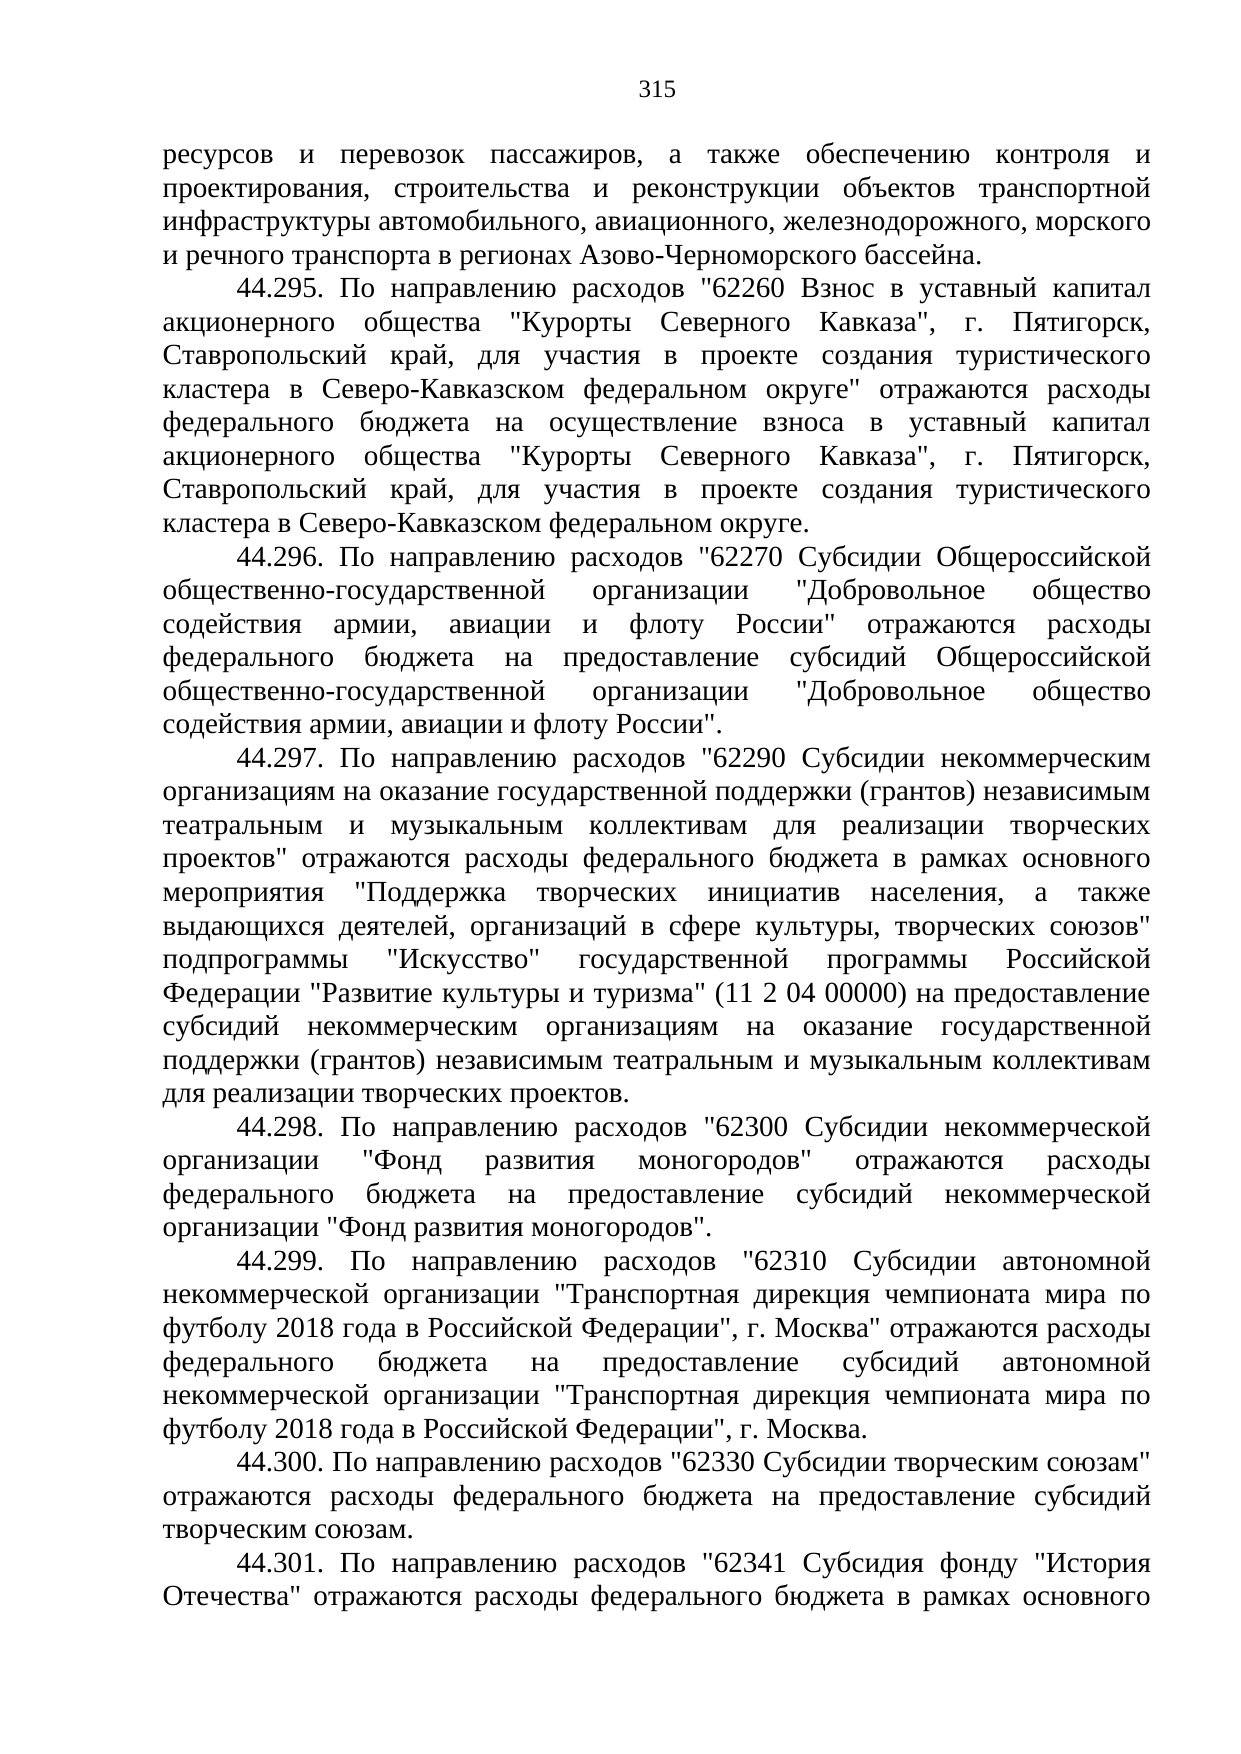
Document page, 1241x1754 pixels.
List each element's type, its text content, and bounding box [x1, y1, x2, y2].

text 44.298. По направлению расходов "62300 Субсидии некоммерческой организации "Фонд развития моногородов" отражаются расходы федерального бюджета на предоставление субсидий некоммерческой организации "Фонд развития моногородов". [162, 1109, 1152, 1243]
text 44.299. По направлению расходов "62310 Субсидии автономной некоммерческой организации "Транспортная дирекция чемпионата мира по футболу 2018 года в Российской Федерации", г. Москва" отражаются расходы федерального бюджета на предоставление субсидий автономной некоммерческой организации "Транспортная дирекция чемпионата мира по футболу 2018 года в Российской Федерации", г. Москва. [162, 1243, 1152, 1444]
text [162, 136, 1152, 270]
text 44.297. По направлению расходов "62290 Субсидии некоммерческим организациям на оказание государственной поддержки (грантов) независимым театральным и музыкальным коллективам для реализации творческих проектов" отражаются расходы федерального бюджета в рамках основного мероприятия "Поддержка творческих инициатив населения, а также выдающихся деятелей, организаций в сфере культуры, творческих союзов" подпрограммы "Искусство" государственной программы Российской Федерации "Развитие культуры и туризма" (11 2 04 00000) на предоставление субсидий некоммерческим организациям на оказание государственной поддержки (грантов) независимым театральным и музыкальным коллективам для реализации творческих проектов. [162, 740, 1152, 1109]
text 44.295. По направлению расходов "62260 Взнос в уставный капитал акционерного общества "Курорты Северного Кавказа", г. Пятигорск, Ставропольский край, для участия в проекте создания туристического кластера в Северо-Кавказском федеральном округе" отражаются расходы федерального бюджета на осуществление взноса в уставный капитал акционерного общества "Курорты Северного Кавказа", г. Пятигорск, Ставропольский край, для участия в проекте создания туристического кластера в Северо-Кавказском федеральном округе. [162, 270, 1152, 539]
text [162, 1545, 1152, 1612]
text 44.296. По направлению расходов "62270 Субсидии Общероссийской общественно-государственной организации "Добровольное общество содействия армии, авиации и флоту России" отражаются расходы федерального бюджета на предоставление субсидий Общероссийской общественно-государственной организации "Добровольное общество содействия армии, авиации и флоту России". [162, 539, 1152, 740]
text 44.300. По направлению расходов "62330 Субсидии творческим союзам" отражаются расходы федерального бюджета на предоставление субсидий творческим союзам. [162, 1444, 1152, 1545]
